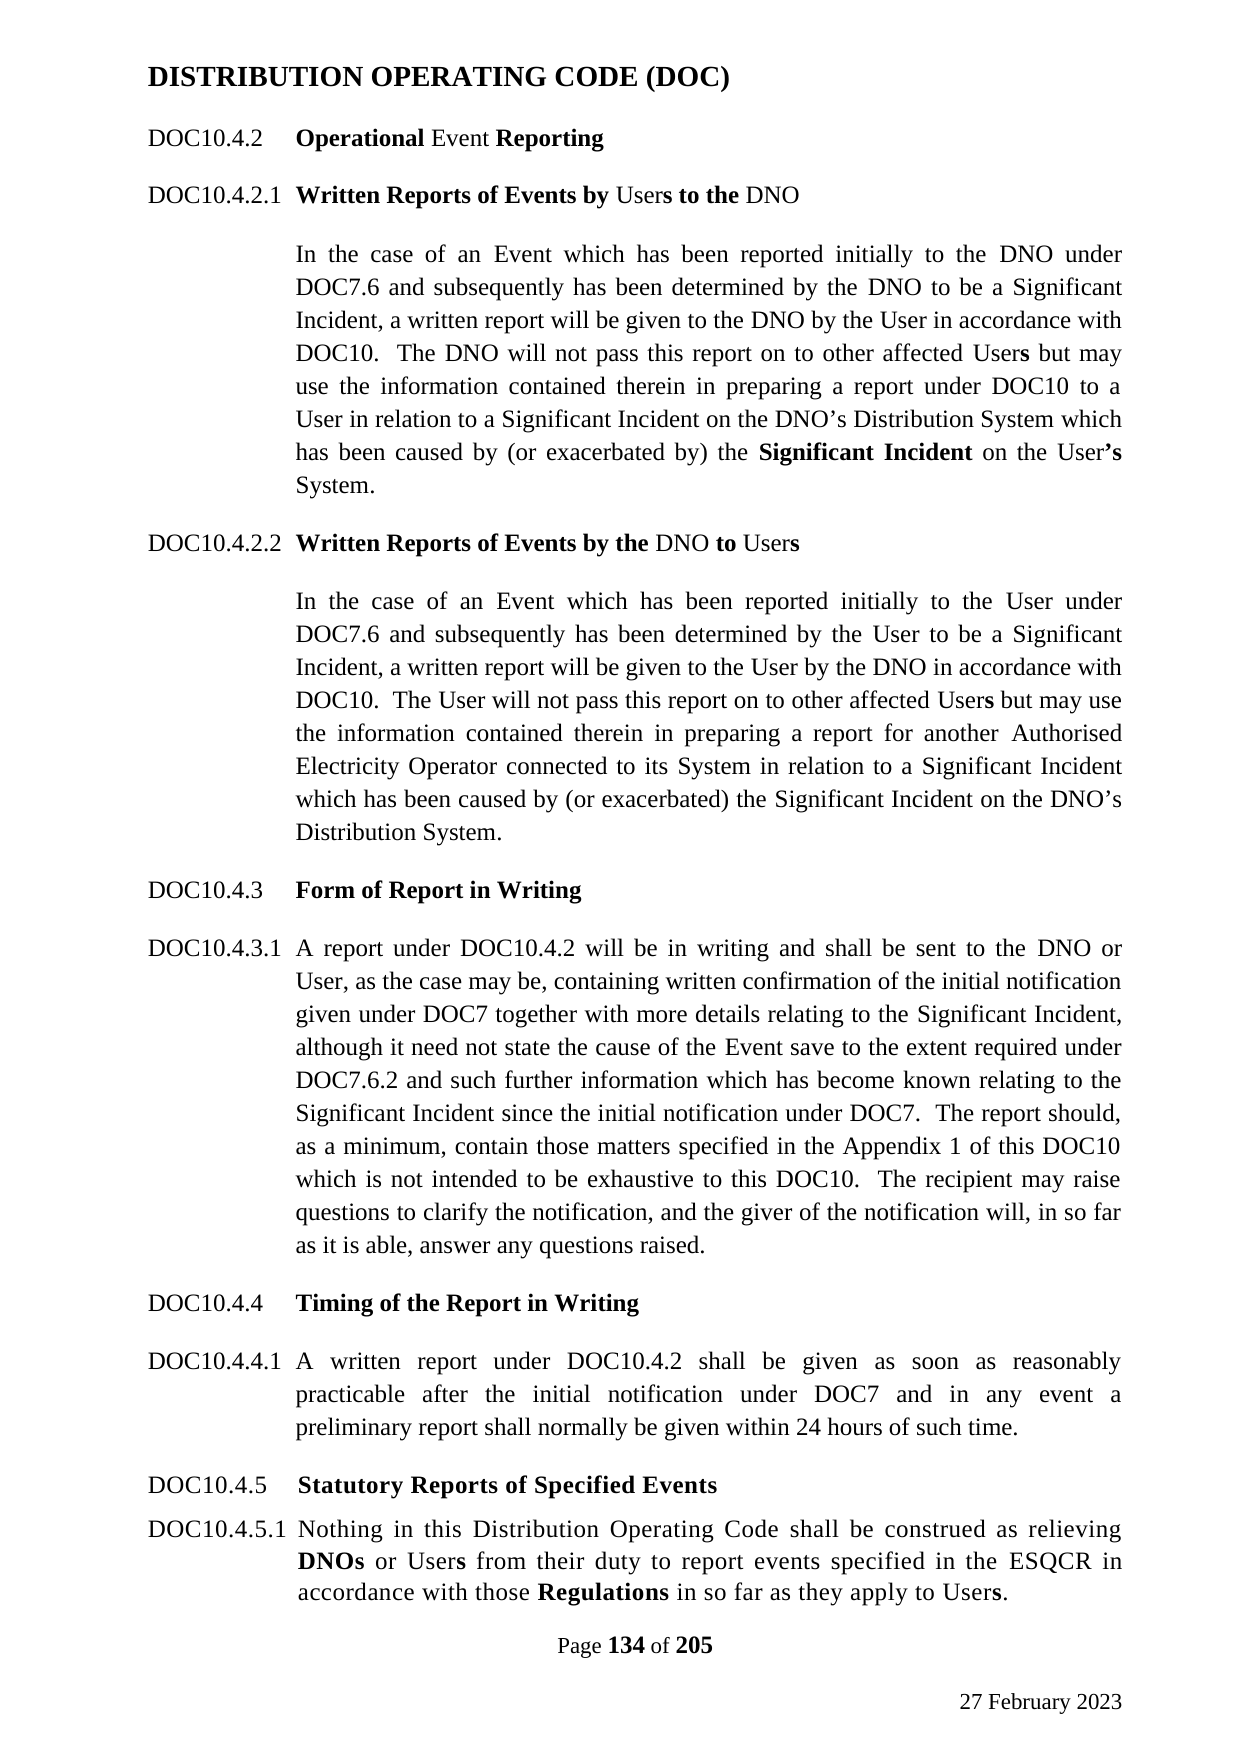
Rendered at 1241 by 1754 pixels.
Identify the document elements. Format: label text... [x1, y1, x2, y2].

text 10.4.3.1 A report under 10.4.2 will be in writing and shall be sent to the DNO or User, as the case may be, containing written confirmation of the initial notification given under 7 together with more details relating to the Significant Incident, although it need not state the cause of the Event save to the extent required under 7.6.2 and such further information which has become known relating to the Significant Incident since the initial notification under 7. The report should, as a minimum, contain those matters specified in the Appendix 1 of this 10 which is not intended to be exhaustive to this 10. The recipient may raise questions to clarify the notification, and the giver of the notification will, in so far as it is able, answer any questions raised. [148, 933, 1122, 1259]
text 10.4.2 Operational Event Reporting [148, 123, 1122, 151]
text 10.4.3 Form of Report in Writing [148, 875, 1122, 904]
text 10.4.5 Statutory Reports of Specified Events [148, 1470, 1122, 1499]
text In the case of an Event which has been reported initially to the DNO under 7.6 and subsequently has been determined by the DNO to be a Significant Incident, a written report will be given to the DNO by the User in accordance with 10. The DNO will not pass this report on to other affected Users but may use the information contained therein in preparing a report under 10 to a User in relation to a Significant Incident on the DNO’s Distribution System which has been caused by (or exacerbated by) the Significant Incident on the User’s System. [148, 239, 1122, 498]
text 10.4.5.1 Nothing in this Distribution Operating Code shall be construed as relieving DNOs or Users from their duty to report events specified in the ESQCR in accordance with those Regulations in so far as they apply to Users. [148, 1514, 1122, 1606]
text 10.4.4.1 A written report under 10.4.2 shall be given as soon as reasonably practicable after the initial notification under 7 and in any event a preliminary report shall normally be given within 24 hours of such time. [148, 1346, 1122, 1441]
text 10.4.2.1 Written Reports of Events by Users to the DNO [148, 181, 1122, 209]
text In the case of an Event which has been reported initially to the User under 7.6 and subsequently has been determined by the User to be a Significant Incident, a written report will be given to the User by the DNO in accordance with 10. The User will not pass this report on to other affected Users but may use the information contained therein in preparing a report for another Authorised Electricity Operator connected to its System in relation to a Significant Incident which has been caused by (or exacerbated) the Significant Incident on the DNO’s Distribution System. [148, 586, 1122, 846]
text 10.4.2.2 Written Reports of Events by the DNO to Users [148, 528, 1122, 557]
text 10.4.4 Timing of the Report in Writing [148, 1288, 1122, 1317]
